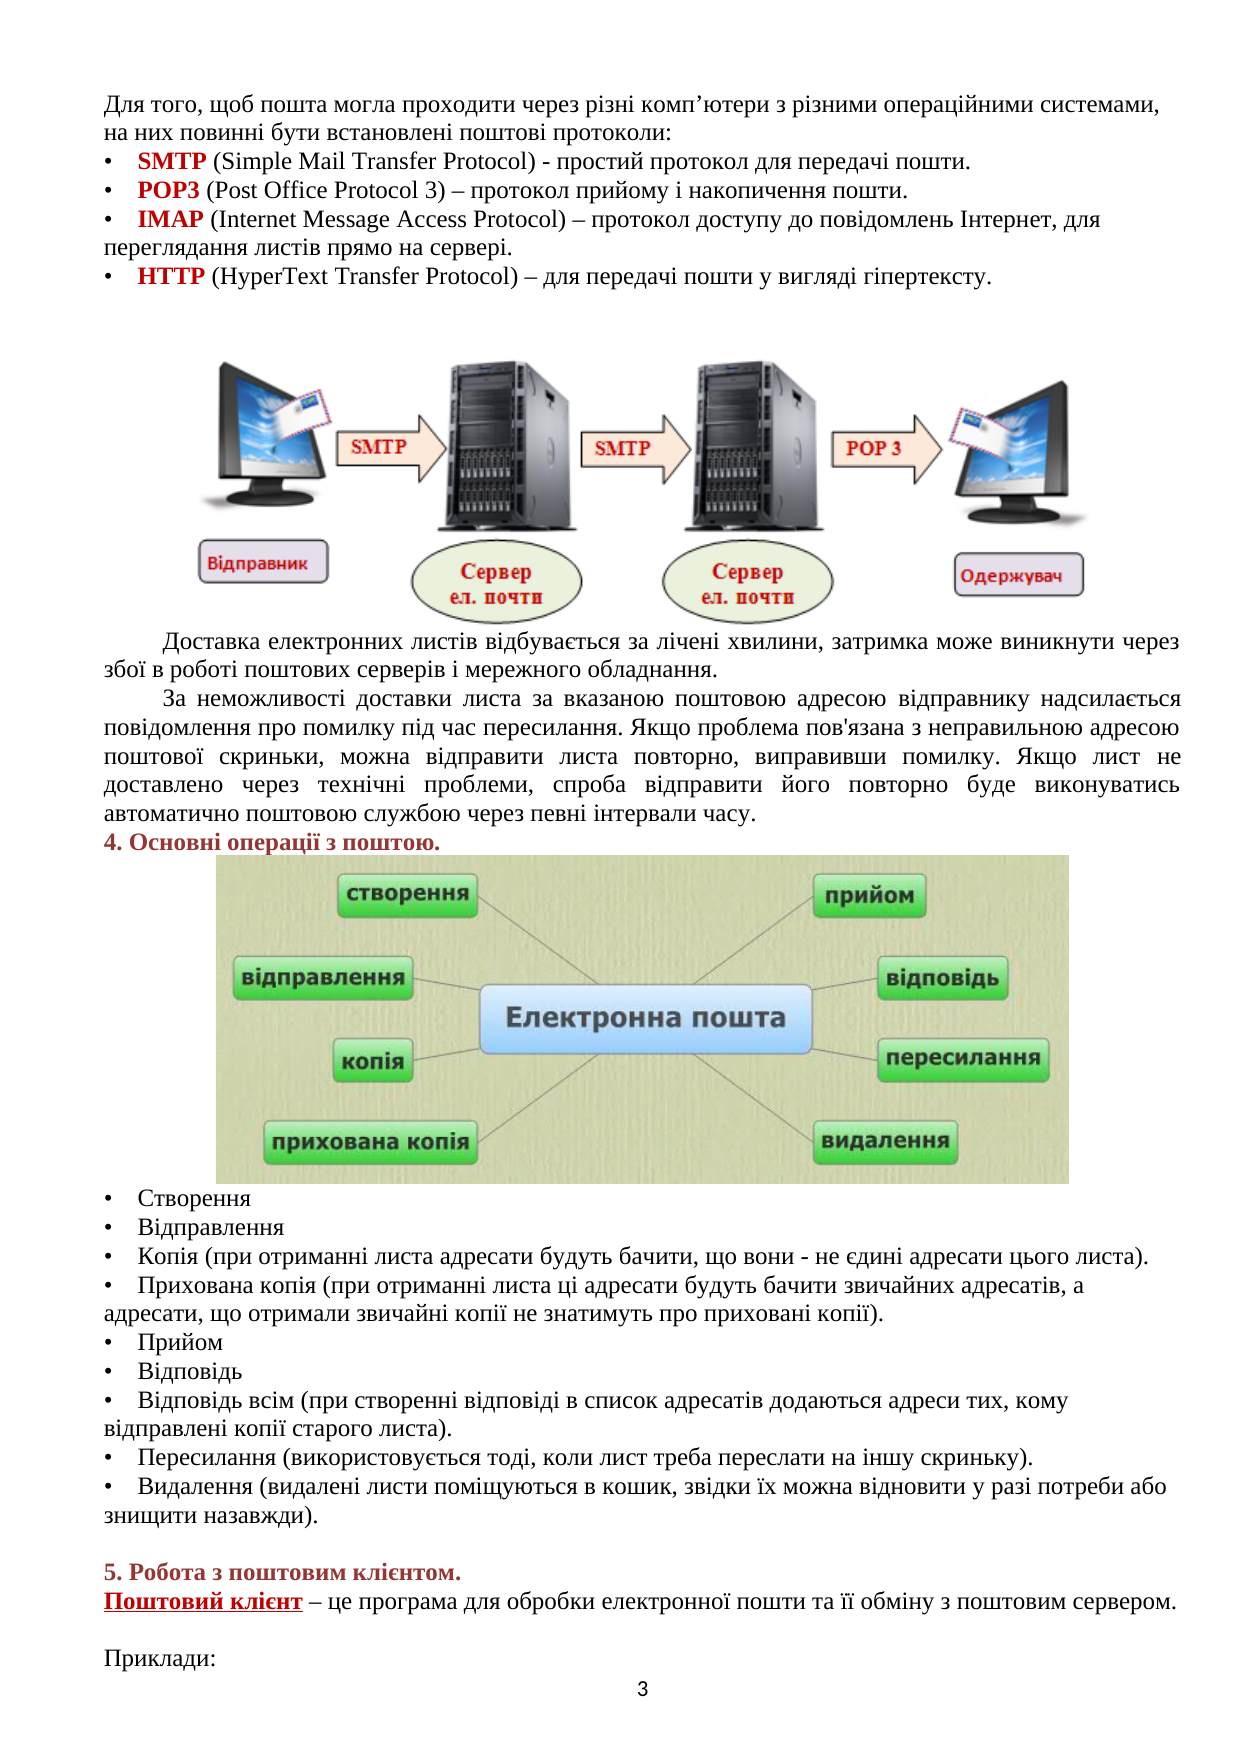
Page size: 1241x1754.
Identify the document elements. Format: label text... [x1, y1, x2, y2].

text За неможливості доставки листа за вказаною поштовою адресою відправнику надсилається повідомлення про помилку під час пересилання. Якщо проблема пов'язана з неправильною адресою поштової скриньки, можна відправити листа повторно, виправивши помилку. Якщо лист не доставлено через технічні проблеми, спроба відправити його повторно буде виконуватись автоматично поштовою службою через певні інтервали часу. [103, 683, 1181, 827]
picture [195, 346, 1089, 626]
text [103, 1586, 1181, 1672]
picture [215, 855, 1069, 1184]
text • Створення • Відправлення • Копія (при отриманні листа адресати будуть бачити, що вони - не єдині адресати цього листа). • Прихована копія (при отриманні листа ці адресати будуть бачити звичайних адресатів, а адресати, що отримали звичайні копії не знатимуть про приховані копії). • Прийом • Відповідь • Відповідь всім (при створенні відповіді в список адресатів додаються адреси тих, кому відправлені копії старого листа). • Пересилання (використовується тоді, коли лист треба переслати на іншу скриньку). • Видалення (видалені листи поміщуються в кошик, звідки їх можна відновити у разі потреби або знищити назавжди). [103, 1183, 1181, 1528]
text • SMTP (Simple Mail Transfer Protocol) - простий протокол для передачі пошти. • POP3 (Post Office Protocol 3) – протокол прийому і накопичення пошти. • IMAP (Internet Message Access Protocol) – протокол доступу до повідомлень Інтернет, для переглядання листів прямо на сервері. • HTTP (HyperText Transfer Protocol) – для передачі пошти у вигляді гіпертексту. [103, 146, 1181, 290]
text Доставка електронних листів відбувається за лічені хвилини, затримка може виникнути через збої в роботі поштових серверів і мережного обладнання. [103, 626, 1181, 683]
text 5. Робота з поштовим клієнтом. [103, 1528, 1181, 1586]
text Для того, щоб пошта могла проходити через різні комп’ютери з різними операційними системами, на них повинні бути встановлені поштові протоколи: [103, 89, 1181, 146]
text 4. Основні операції з поштою. [103, 827, 1181, 856]
